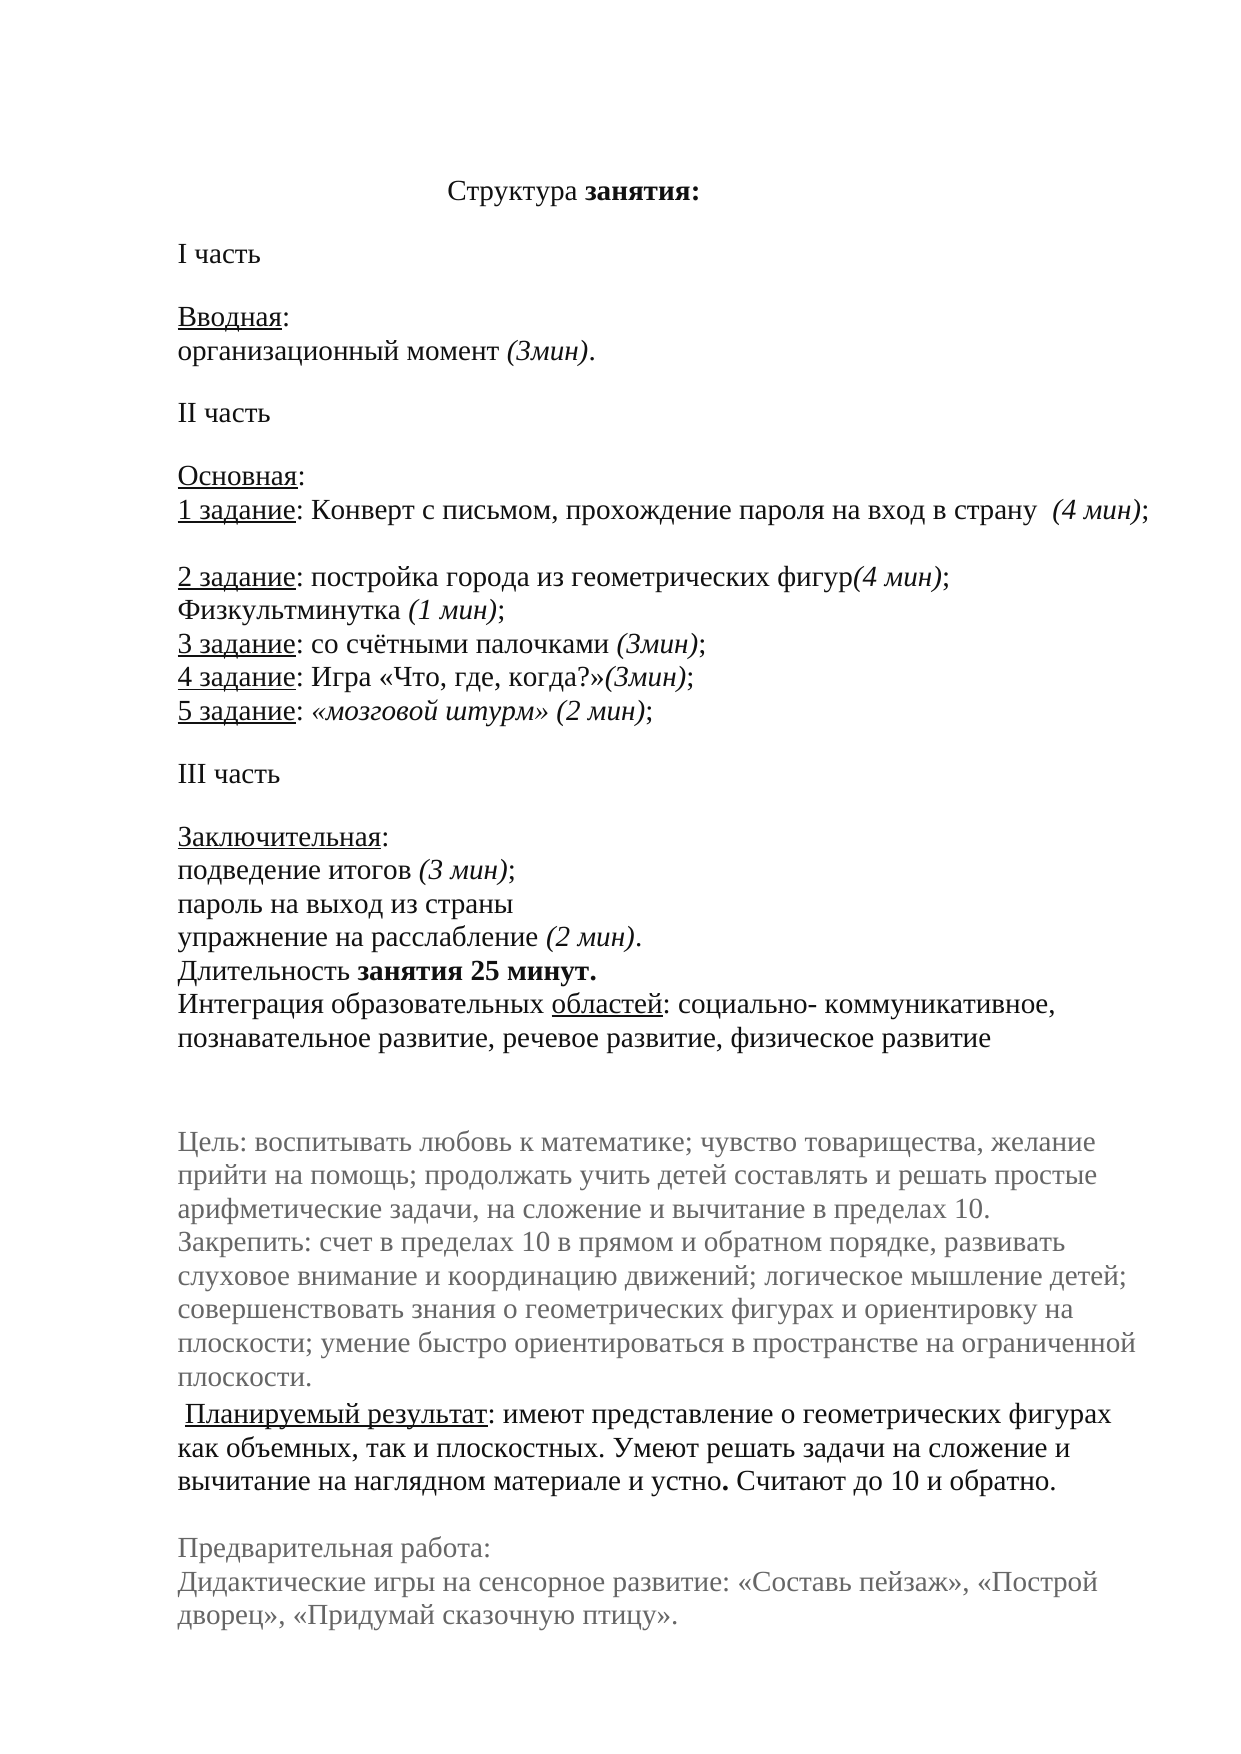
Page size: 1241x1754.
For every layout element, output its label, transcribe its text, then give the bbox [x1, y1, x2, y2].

text 5 задание: «мозговой штурм» (2 мин); [177, 693, 1152, 727]
text Цель: воспитывать любовь к математике; чувство товарищества, желание прийти на помощь; продолжать учить детей составлять и решать простые арифметические задачи, на сложение и вычитание в пределах 10. Закрепить: счет в пределах 10 в прямом и обратном порядке, развивать слуховое внимание и координацию движений; логическое мышление детей; совершенствовать знания о геометрических фигурах и ориентировку на плоскости; умение быстро ориентироваться в пространстве на ограниченной плоскости. [177, 1124, 1152, 1392]
text 1 задание: Конверт с письмом, прохождение пароля на вход в страну (4 мин); [177, 492, 1152, 525]
text 3 задание: со счётными палочками (3мин); [177, 626, 1152, 659]
text Структура занятия: [177, 173, 1152, 207]
text Длительность занятия 25 минут. [177, 953, 1152, 986]
text III часть [177, 756, 1152, 789]
text Заключительная: [177, 819, 1152, 852]
text упражнение на расслабление (2 мин). [177, 919, 1152, 953]
text Физкультминутка (1 мин); [177, 592, 1152, 626]
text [177, 1497, 1152, 1631]
text Вводная: [177, 299, 1152, 333]
text 2 задание: постройка города из геометрических фигур(4 мин); [177, 559, 1152, 592]
text организационный момент (3мин). [177, 333, 1152, 366]
text Интеграция образовательных областей: социально- коммуникативное, познавательное развитие, речевое развитие, физическое развитие [177, 986, 1152, 1053]
text Планируемый результат: имеют представление о геометрических фигурах как объемных, так и плоскостных. Умеют решать задачи на сложение и вычитание на наглядном материале и устно. Считают до 10 и обратно. [177, 1396, 1152, 1497]
text Основная: [177, 458, 1152, 492]
text I часть [177, 236, 1152, 270]
text II часть [177, 395, 1152, 429]
text пароль на выход из страны [177, 886, 1152, 919]
text подведение итогов (3 мин); [177, 852, 1152, 886]
text 4 задание: Игра «Что, где, когда?»(3мин); [177, 659, 1152, 693]
